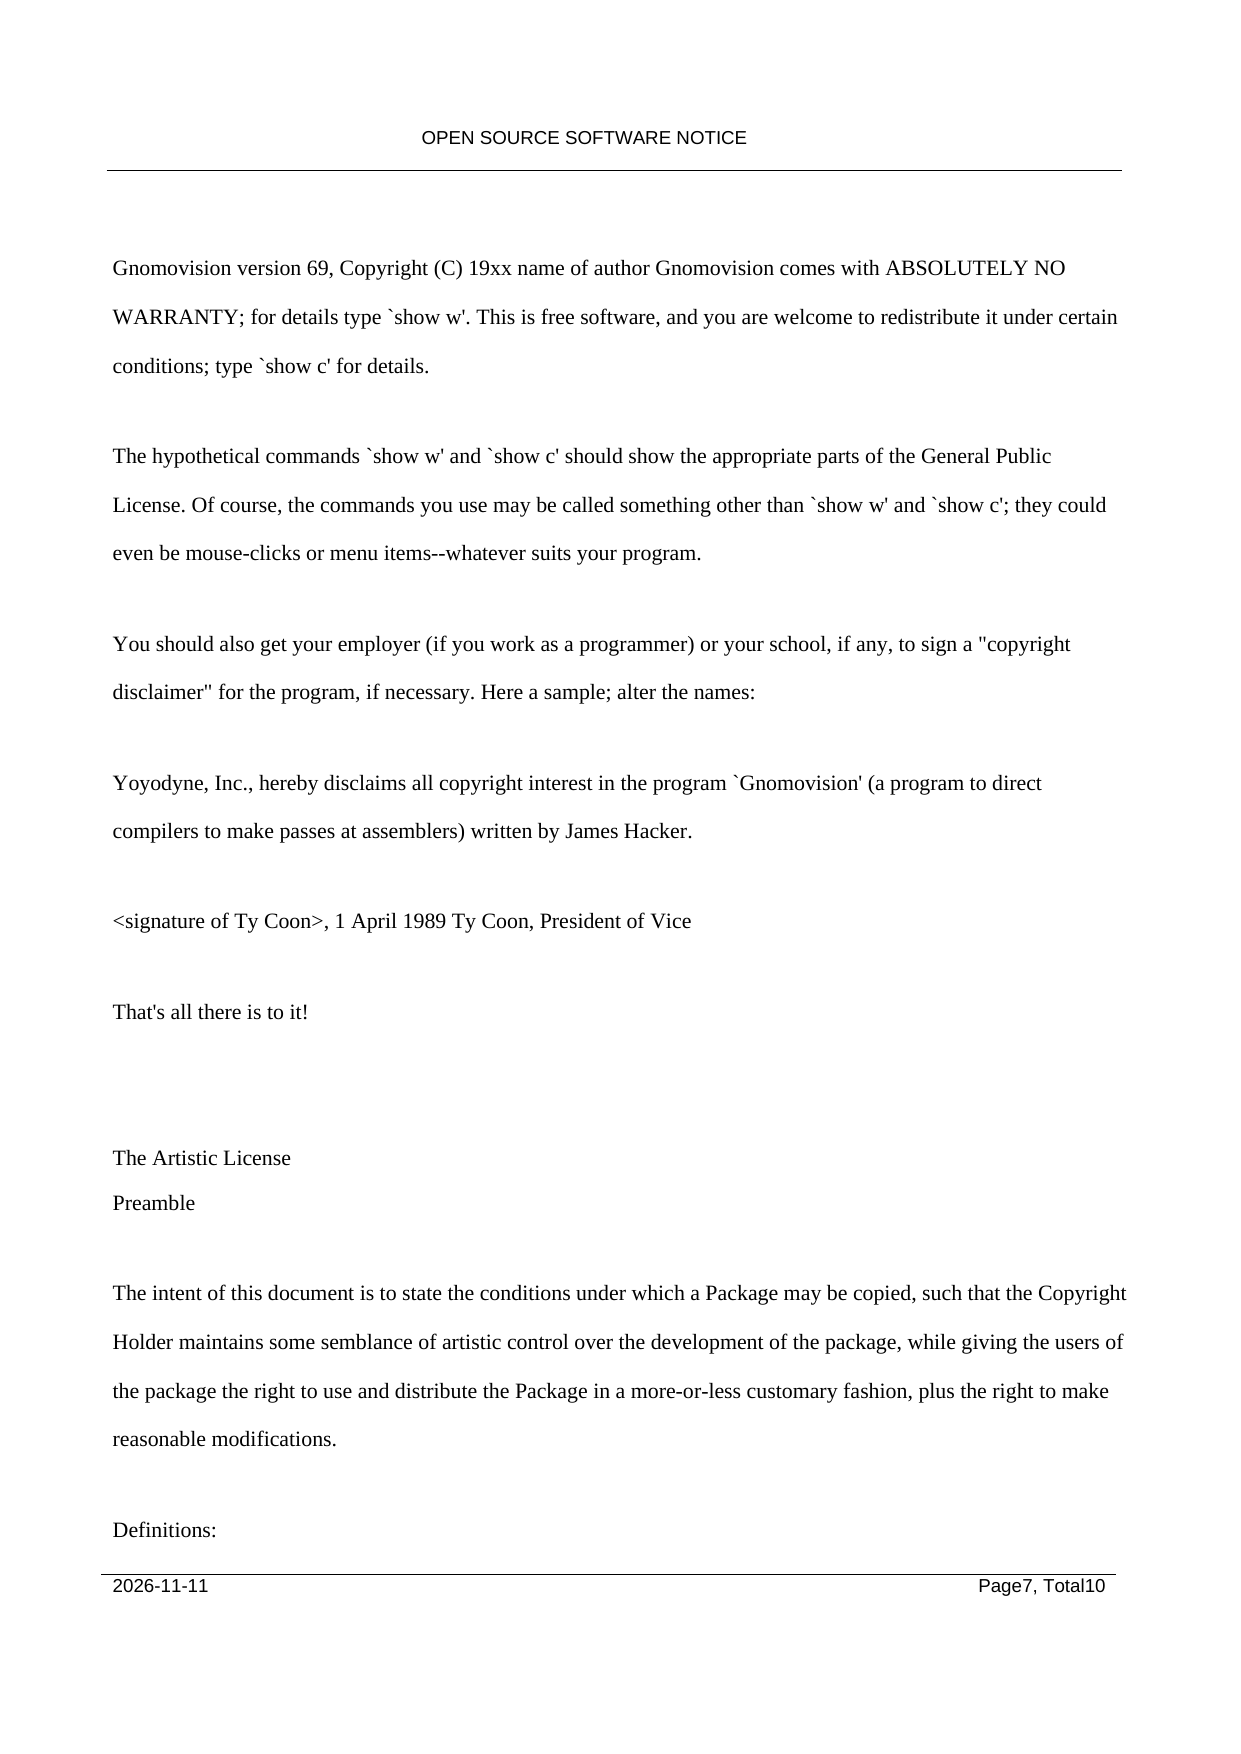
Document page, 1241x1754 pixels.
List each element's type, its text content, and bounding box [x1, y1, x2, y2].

text The intent of this document is to state the conditions under which a Package may be copied, such that the Copyright Holder maintains some semblance of artistic control over the development of the package, while giving the users of the package the right to use and distribute the Package in a more-or-less customary fashion, plus the right to make reasonable modifications. [112, 1277, 1128, 1455]
text Yoyodyne, Inc., hereby disclaims all copyright interest in the program `Gnomovision' (a program to direct compilers to make passes at assemblers) written by James Hacker. [112, 766, 1128, 847]
text Preamble [112, 1186, 1128, 1219]
text Definitions: [112, 1513, 1128, 1546]
text Gnomovision version 69, Copyright (C) 19xx name of author Gnomovision comes with ABSOLUTELY NO WARRANTY; for details type `show w'. This is free software, and you are welcome to redistribute it under certain conditions; type `show c' for details. [112, 251, 1128, 381]
text The hypothetical commands `show w' and `show c' should show the appropriate parts of the General Public License. Of course, the commands you use may be called something other than `show w' and `show c'; they could even be mouse-clicks or menu items--whatever suits your program. [112, 439, 1128, 569]
text That's all there is to it! The Artistic License [112, 995, 1128, 1174]
text You should also get your employer (if you work as a programmer) or your school, if any, to sign a "copyright disclaimer" for the program, if necessary. Here a sample; alter the names: [112, 627, 1128, 708]
text <signature of Ty Coon>, 1 April 1989 Ty Coon, President of Vice [112, 905, 1128, 937]
